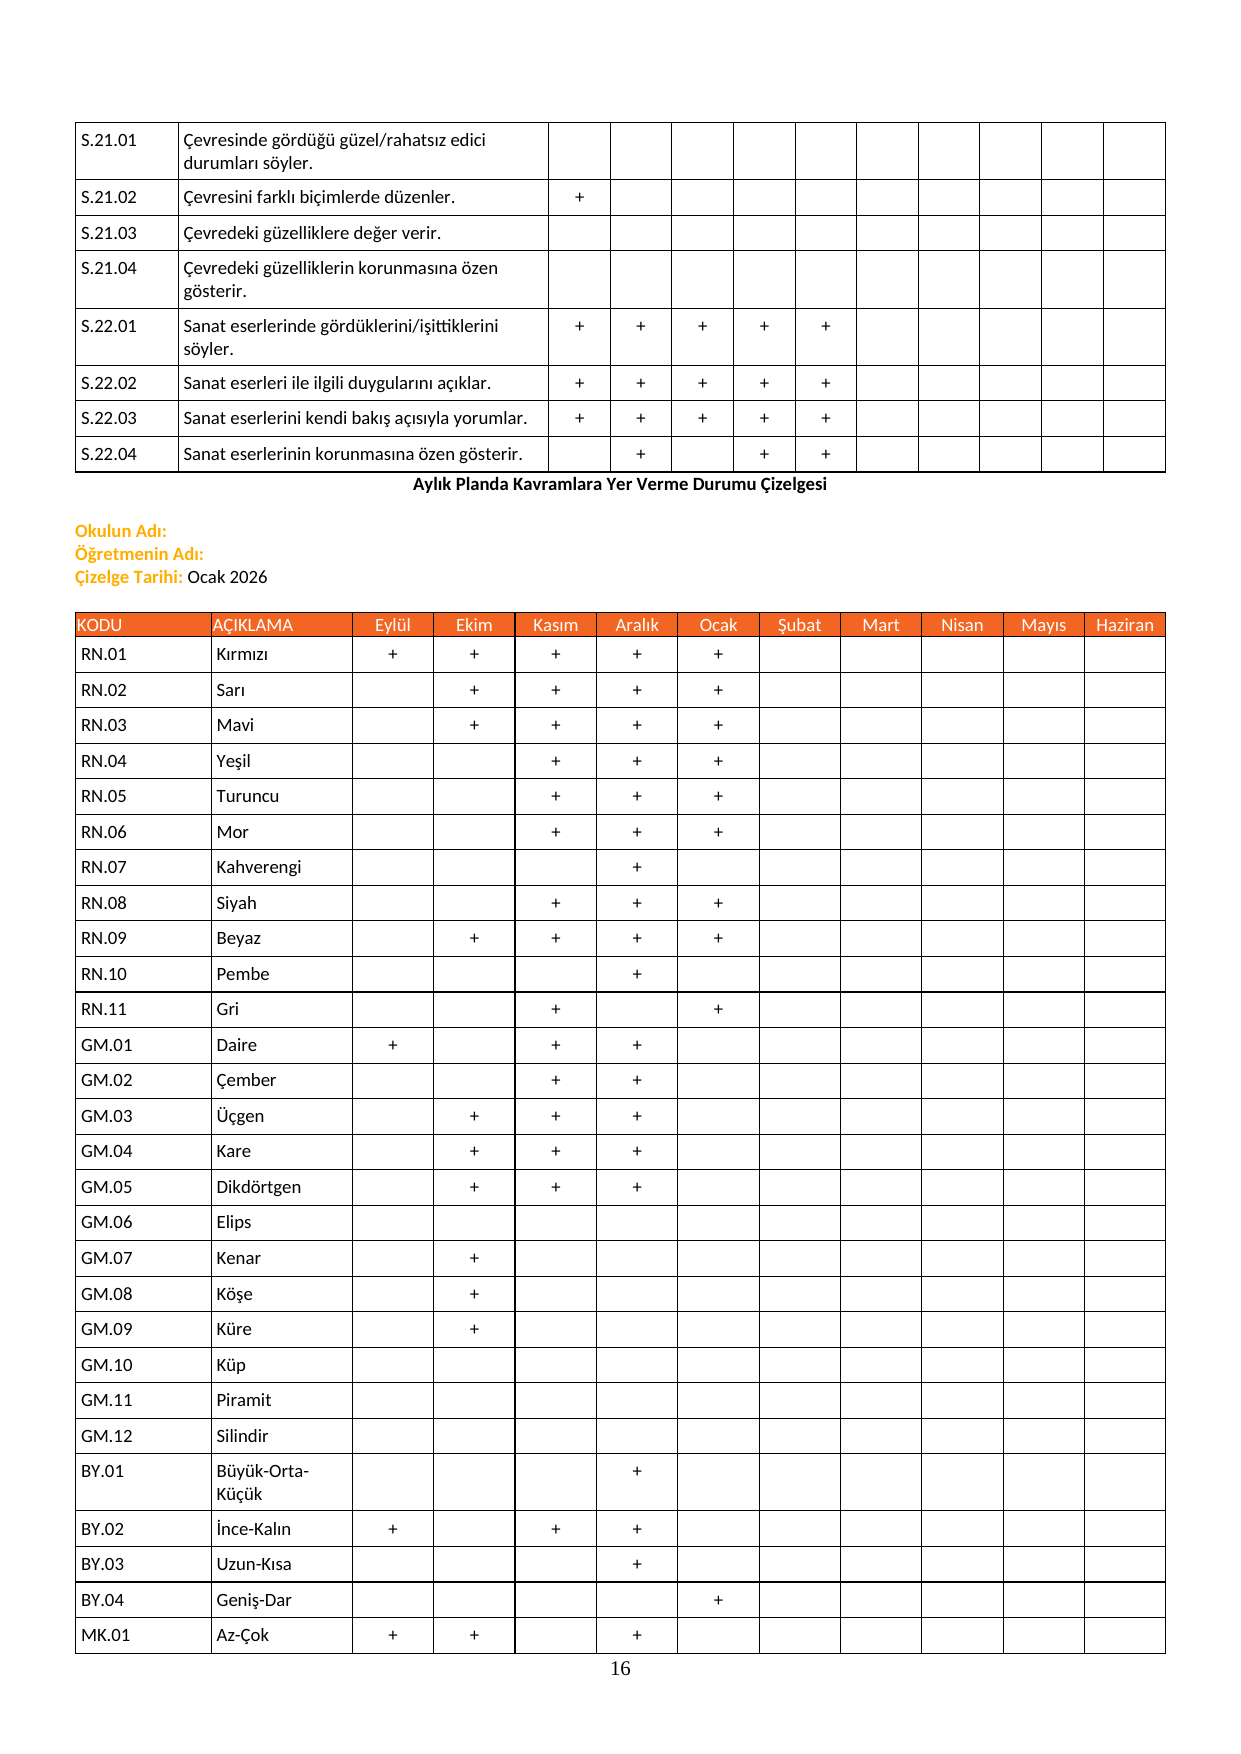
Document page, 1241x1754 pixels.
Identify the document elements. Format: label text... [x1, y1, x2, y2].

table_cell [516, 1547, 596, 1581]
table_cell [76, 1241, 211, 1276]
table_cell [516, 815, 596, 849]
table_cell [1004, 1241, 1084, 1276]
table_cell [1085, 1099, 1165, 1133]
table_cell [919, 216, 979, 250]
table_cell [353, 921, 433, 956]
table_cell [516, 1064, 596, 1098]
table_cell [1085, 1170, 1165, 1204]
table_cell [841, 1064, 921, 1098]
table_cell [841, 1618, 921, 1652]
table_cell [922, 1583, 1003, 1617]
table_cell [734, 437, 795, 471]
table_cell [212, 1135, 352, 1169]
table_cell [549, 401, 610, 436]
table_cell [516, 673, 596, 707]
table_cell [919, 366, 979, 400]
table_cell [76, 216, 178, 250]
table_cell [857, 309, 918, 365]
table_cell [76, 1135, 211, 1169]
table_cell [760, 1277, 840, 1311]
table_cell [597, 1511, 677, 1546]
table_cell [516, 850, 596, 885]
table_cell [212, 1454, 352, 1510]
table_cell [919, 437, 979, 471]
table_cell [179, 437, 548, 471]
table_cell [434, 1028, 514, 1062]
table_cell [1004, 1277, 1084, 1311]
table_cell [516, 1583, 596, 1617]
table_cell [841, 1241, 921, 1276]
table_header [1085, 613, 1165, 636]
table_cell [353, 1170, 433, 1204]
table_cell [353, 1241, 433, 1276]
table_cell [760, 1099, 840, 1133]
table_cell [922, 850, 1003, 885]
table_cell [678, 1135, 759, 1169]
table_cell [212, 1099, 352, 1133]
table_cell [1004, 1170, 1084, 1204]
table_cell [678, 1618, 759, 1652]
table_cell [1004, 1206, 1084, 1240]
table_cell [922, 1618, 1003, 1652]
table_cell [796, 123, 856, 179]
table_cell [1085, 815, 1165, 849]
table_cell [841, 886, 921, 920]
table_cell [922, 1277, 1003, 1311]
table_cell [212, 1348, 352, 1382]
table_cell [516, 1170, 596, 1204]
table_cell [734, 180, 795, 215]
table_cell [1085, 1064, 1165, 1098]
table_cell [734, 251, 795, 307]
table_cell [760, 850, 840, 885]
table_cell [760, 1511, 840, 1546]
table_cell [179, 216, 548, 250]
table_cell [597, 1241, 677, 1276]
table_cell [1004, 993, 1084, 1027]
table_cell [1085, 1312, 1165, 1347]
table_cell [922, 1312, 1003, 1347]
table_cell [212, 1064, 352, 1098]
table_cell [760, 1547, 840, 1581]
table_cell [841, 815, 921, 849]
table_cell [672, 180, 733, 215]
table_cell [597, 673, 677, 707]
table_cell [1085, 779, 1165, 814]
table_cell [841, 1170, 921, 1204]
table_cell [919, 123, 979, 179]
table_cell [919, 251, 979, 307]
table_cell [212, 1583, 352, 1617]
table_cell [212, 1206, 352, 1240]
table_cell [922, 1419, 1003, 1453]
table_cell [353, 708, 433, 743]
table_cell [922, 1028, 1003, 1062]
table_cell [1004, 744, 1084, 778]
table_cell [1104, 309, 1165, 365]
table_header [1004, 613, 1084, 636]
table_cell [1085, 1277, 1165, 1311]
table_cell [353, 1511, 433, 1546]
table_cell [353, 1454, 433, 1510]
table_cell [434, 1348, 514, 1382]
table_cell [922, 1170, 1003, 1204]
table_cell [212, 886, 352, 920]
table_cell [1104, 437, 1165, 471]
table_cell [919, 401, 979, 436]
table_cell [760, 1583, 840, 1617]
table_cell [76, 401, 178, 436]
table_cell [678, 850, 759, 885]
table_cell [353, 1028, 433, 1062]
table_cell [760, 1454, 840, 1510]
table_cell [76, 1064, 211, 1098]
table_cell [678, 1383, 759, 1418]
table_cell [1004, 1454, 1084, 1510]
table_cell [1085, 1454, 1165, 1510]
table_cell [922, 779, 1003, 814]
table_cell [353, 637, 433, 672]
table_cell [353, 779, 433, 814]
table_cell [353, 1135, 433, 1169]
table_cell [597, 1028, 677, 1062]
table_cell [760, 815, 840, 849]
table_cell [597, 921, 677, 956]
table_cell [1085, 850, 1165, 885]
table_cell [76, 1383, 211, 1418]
text Çizelge Tarihi: Ocak 2026 [75, 565, 1165, 588]
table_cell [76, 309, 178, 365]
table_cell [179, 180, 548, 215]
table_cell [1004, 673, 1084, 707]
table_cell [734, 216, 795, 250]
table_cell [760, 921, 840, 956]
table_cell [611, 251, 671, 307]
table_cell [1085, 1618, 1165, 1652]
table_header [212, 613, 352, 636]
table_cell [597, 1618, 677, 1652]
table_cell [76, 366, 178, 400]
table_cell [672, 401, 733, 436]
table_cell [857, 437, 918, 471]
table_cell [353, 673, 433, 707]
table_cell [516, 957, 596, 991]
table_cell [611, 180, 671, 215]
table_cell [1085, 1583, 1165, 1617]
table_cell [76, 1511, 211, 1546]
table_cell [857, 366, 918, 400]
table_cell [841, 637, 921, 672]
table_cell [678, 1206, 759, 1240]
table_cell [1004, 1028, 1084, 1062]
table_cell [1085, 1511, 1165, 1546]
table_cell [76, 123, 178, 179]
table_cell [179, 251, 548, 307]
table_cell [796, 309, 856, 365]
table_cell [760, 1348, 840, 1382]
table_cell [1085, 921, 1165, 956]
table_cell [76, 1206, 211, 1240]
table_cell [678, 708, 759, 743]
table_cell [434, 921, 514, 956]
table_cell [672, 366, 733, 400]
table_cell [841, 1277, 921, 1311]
text Öğretmenin Adı: [75, 542, 1165, 565]
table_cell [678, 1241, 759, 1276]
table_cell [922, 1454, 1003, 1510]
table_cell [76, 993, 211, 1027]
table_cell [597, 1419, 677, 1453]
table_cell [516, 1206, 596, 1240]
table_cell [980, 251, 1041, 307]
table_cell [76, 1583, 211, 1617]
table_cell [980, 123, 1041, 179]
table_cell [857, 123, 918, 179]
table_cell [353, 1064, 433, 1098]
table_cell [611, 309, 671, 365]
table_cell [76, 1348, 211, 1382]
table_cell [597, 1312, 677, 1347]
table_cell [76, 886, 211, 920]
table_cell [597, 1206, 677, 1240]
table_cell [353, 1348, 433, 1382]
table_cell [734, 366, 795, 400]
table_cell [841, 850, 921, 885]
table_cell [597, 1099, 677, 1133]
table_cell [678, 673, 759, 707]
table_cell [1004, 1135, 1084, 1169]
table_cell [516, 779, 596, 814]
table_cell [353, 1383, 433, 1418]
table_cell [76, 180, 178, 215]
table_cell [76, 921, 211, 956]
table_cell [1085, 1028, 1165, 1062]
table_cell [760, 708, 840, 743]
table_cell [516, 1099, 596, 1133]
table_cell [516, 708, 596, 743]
text Okulun Adı: [75, 519, 1165, 542]
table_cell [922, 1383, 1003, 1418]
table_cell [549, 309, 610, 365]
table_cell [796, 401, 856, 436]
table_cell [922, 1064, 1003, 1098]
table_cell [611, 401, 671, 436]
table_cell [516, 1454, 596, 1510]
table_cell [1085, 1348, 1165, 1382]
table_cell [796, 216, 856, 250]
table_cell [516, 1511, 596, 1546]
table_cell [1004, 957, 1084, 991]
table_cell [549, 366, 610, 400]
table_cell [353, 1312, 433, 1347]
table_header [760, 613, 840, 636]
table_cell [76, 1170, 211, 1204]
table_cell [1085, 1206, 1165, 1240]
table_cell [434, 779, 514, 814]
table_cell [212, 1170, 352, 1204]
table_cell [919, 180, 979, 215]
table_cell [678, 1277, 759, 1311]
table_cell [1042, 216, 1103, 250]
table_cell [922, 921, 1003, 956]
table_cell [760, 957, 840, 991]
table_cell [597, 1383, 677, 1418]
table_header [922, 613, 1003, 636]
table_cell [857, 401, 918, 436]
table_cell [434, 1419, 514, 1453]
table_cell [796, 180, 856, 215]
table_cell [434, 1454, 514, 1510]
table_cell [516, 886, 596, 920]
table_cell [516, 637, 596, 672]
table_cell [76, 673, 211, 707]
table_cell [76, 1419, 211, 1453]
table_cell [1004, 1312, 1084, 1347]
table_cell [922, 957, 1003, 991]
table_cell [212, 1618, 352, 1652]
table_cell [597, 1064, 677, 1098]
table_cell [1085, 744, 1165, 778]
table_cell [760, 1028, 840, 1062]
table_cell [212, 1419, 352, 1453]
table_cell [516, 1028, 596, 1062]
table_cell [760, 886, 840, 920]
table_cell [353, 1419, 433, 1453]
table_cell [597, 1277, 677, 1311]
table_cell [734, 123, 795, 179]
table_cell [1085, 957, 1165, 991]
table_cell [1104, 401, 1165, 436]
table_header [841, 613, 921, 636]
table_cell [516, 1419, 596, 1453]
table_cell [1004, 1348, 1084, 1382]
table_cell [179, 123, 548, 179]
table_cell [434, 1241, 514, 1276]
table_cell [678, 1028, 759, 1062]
text Aylık Planda Kavramlara Yer Verme Durumu Çizelgesi [75, 473, 1165, 495]
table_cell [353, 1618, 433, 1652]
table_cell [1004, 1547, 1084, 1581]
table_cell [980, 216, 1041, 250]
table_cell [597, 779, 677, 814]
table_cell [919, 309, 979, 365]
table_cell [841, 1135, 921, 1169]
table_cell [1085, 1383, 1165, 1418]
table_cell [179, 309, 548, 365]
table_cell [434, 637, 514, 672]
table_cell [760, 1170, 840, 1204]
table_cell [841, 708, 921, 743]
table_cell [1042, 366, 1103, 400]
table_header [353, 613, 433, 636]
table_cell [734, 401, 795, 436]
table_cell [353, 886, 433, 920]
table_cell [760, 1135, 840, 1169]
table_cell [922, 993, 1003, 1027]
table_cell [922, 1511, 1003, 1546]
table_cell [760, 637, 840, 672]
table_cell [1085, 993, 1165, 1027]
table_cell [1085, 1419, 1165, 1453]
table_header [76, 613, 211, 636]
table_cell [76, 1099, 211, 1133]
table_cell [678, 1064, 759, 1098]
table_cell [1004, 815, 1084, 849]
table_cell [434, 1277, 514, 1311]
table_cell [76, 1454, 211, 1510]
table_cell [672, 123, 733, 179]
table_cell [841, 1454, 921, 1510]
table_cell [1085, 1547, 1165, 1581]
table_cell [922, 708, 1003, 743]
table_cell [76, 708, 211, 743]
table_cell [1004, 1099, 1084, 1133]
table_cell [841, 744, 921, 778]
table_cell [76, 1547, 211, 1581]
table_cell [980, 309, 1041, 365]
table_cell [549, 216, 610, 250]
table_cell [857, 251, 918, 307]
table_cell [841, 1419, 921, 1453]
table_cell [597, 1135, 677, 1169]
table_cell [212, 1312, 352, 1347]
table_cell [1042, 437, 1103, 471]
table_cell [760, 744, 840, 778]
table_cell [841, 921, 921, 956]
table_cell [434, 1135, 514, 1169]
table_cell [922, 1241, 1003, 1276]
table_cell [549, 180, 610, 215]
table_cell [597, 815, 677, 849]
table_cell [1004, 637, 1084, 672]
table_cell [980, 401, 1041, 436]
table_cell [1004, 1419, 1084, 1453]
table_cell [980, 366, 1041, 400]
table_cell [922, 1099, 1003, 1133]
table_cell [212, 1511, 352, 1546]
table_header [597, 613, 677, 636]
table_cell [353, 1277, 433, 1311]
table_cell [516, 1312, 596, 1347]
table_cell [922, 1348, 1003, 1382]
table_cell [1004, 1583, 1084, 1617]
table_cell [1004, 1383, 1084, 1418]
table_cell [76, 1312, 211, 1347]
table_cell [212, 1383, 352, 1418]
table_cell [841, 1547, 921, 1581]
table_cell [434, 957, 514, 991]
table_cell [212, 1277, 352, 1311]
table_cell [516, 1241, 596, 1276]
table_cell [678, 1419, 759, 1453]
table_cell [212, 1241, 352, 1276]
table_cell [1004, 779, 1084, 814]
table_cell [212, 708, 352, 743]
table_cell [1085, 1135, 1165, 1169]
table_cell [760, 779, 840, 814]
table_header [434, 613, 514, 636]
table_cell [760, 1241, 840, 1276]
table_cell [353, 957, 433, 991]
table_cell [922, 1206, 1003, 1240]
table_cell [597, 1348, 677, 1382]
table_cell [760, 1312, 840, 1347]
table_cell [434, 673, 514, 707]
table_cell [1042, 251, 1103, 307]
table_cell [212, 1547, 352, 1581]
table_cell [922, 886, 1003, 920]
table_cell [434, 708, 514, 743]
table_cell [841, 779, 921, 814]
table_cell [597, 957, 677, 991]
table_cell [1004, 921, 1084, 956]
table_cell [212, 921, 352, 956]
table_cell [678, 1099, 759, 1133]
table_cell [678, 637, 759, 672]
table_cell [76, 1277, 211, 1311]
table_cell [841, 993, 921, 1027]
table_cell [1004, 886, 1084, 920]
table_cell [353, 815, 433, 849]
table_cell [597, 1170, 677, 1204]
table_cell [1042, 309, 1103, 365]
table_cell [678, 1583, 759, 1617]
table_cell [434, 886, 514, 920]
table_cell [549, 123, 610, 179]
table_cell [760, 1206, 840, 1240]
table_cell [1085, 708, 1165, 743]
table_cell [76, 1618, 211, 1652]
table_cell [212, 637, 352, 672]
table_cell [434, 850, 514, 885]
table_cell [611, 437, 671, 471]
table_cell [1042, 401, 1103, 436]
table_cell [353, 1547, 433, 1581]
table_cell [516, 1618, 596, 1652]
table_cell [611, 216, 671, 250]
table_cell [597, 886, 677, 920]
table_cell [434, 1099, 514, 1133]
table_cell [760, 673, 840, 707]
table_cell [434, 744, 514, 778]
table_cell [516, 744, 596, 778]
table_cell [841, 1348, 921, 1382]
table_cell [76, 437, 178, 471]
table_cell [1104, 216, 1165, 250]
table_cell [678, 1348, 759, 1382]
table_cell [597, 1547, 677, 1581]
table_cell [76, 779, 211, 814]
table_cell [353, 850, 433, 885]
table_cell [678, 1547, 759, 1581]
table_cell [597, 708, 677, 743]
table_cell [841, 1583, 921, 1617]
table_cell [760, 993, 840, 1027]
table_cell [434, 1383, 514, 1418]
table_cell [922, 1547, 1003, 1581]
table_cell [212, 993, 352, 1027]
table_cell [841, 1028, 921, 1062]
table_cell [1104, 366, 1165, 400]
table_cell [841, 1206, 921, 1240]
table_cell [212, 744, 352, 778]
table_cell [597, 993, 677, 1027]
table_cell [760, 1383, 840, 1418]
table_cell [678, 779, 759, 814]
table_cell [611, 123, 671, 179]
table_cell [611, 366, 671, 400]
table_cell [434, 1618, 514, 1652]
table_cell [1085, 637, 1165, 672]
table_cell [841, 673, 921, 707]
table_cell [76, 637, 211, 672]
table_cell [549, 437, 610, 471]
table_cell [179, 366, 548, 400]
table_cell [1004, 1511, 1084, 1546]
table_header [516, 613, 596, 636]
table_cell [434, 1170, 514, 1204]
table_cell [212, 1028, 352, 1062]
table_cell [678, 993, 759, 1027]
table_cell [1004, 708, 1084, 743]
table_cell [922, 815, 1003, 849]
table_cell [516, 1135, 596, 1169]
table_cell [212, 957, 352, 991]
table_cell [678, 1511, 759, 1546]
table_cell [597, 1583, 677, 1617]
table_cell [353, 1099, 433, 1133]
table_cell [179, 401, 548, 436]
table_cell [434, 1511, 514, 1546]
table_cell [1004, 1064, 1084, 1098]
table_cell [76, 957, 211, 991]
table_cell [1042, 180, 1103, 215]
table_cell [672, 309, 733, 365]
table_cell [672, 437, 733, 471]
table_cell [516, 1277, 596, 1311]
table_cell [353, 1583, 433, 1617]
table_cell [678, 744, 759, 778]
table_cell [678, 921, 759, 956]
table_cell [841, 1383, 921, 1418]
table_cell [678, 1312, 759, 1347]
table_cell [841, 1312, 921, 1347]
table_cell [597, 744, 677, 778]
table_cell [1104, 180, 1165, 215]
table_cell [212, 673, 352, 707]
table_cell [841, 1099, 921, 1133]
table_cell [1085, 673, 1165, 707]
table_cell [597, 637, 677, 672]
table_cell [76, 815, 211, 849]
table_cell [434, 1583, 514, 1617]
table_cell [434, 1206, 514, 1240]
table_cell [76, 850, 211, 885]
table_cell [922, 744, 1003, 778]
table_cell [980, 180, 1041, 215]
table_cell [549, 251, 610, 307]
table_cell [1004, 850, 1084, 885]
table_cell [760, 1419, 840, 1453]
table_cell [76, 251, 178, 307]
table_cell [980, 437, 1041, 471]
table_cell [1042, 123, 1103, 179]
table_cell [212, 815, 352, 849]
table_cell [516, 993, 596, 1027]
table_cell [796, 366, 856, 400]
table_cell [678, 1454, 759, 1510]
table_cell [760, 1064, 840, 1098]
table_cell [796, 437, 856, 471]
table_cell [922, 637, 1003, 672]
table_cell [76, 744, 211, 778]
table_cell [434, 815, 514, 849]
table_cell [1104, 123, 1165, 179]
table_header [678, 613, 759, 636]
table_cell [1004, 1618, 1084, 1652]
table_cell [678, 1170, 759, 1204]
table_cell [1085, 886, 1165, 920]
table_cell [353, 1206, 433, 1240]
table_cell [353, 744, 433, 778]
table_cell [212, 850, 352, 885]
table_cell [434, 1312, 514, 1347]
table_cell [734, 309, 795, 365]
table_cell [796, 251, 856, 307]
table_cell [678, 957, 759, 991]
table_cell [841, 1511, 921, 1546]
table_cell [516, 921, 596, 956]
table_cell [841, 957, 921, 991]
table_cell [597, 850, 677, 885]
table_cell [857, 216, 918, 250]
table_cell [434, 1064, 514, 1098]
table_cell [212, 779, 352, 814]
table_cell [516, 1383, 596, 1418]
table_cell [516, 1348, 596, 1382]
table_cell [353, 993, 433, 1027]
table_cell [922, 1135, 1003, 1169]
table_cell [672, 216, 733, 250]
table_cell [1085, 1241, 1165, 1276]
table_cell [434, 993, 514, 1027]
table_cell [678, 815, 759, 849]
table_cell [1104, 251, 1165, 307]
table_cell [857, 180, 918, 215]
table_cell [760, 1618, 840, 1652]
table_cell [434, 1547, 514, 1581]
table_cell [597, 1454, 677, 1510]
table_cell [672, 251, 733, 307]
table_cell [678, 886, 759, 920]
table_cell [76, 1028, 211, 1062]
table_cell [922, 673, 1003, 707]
